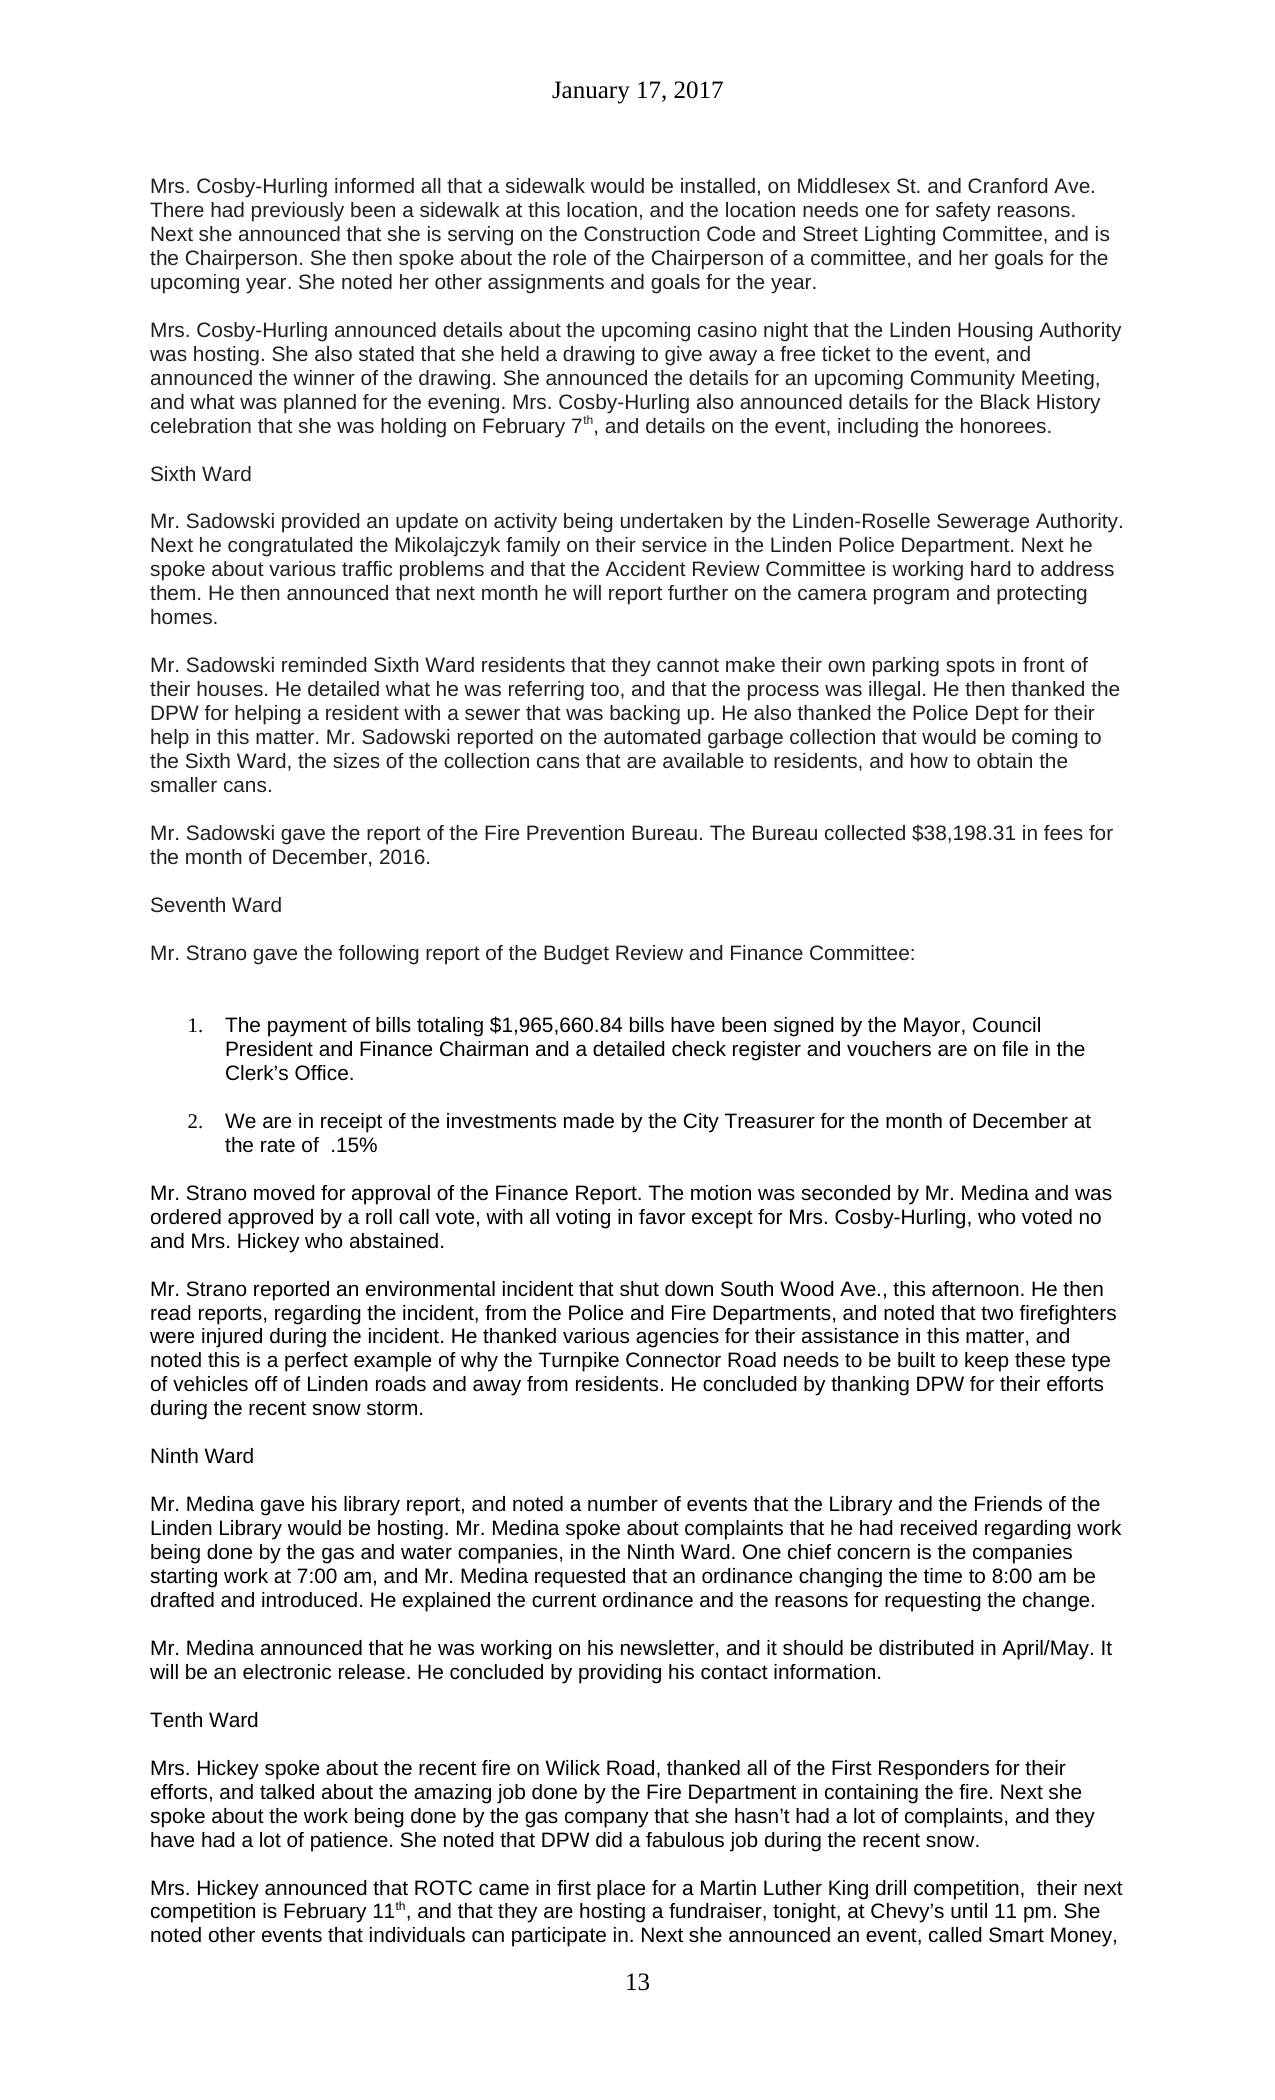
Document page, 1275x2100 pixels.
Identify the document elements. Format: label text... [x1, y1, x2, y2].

text Mr. Sadowski provided an update on activity being undertaken by the Linden-Roselle Sewerage Authority. Next he congratulated the Mikolajczyk family on their service in the Linden Police Department. Next he spoke about various traffic problems and that the Accident Review Committee is working hard to address them. He then announced that next month he will report further on the camera program and protecting homes. [150, 509, 1125, 629]
list Mrs. Hickey spoke about the recent fire on Wilick Road, thanked all of the First Responders for their efforts, and talked about the amazing job done by the Fire Department in containing the fire. Next she spoke about the work being done by the gas company that she hasn’t had a lot of complaints, and they have had a lot of patience. She noted that DPW did a fabulous job during the recent snow. [150, 1756, 1125, 1851]
list Mr. Strano reported an environmental incident that shut down South Wood Ave., this afternoon. He then read reports, regarding the incident, from the Police and Fire Departments, and noted that two firefighters were injured during the incident. He thanked various agencies for their assistance in this matter, and noted this is a perfect example of why the Turnpike Connector Road needs to be built to keep these type of vehicles off of Linden roads and away from residents. He concluded by thanking DPW for their efforts during the recent snow storm. [150, 1276, 1125, 1420]
text Sixth Ward [150, 461, 1125, 485]
list The payment of bills totaling $1,965,660.84 bills have been signed by the Mayor, Council President and Finance Chairman and a detailed check register and vouchers are on file in the Clerk’s Office. [187, 1012, 1125, 1084]
text Seventh Ward [150, 893, 1125, 917]
text Mrs. Cosby-Hurling announced details about the upcoming casino night that the Linden Housing Authority was hosting. She also stated that she held a drawing to give away a free ticket to the event, and announced the winner of the drawing. She announced the details for an upcoming Community Meeting, and what was planned for the evening. Mrs. Cosby-Hurling also announced details for the Black History celebration that she was holding on February 7th, and details on the event, including the honorees. [150, 318, 1125, 437]
list Tenth Ward [150, 1708, 1125, 1732]
text Mr. Sadowski reminded Sixth Ward residents that they cannot make their own parking spots in front of their houses. He detailed what he was referring too, and that the process was illegal. He then thanked the DPW for helping a resident with a sewer that was backing up. He also thanked the Police Dept for their help in this matter. Mr. Sadowski reported on the automated garbage collection that would be coming to the Sixth Ward, the sizes of the collection cans that are available to residents, and how to obtain the smaller cans. [150, 653, 1125, 797]
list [150, 1875, 1125, 1947]
text Mrs. Cosby-Hurling informed all that a sidewalk would be installed, on Middlesex St. and Cranford Ave. There had previously been a sidewalk at this location, and the location needs one for safety reasons. Next she announced that she is serving on the Construction Code and Street Lighting Committee, and is the Chairperson. She then spoke about the role of the Chairperson of a committee, and her goals for the upcoming year. She noted her other assignments and goals for the year. [150, 174, 1125, 294]
list Mr. Medina gave his library report, and noted a number of events that the Library and the Friends of the Linden Library would be hosting. Mr. Medina spoke about complaints that he had received regarding work being done by the gas and water companies, in the Ninth Ward. One chief concern is the companies starting work at 7:00 am, and Mr. Medina requested that an ordinance changing the time to 8:00 am be drafted and introduced. He explained the current ordinance and the reasons for requesting the change. [150, 1492, 1125, 1612]
list Mr. Strano moved for approval of the Finance Report. The motion was seconded by Mr. Medina and was ordered approved by a roll call vote, with all voting in favor except for Mrs. Cosby-Hurling, who voted no and Mrs. Hickey who abstained. [150, 1181, 1125, 1252]
text Mr. Sadowski gave the report of the Fire Prevention Bureau. The Bureau collected $38,198.31 in fees for the month of December, 2016. [150, 821, 1125, 869]
text Mr. Strano gave the following report of the Budget Review and Finance Committee: [150, 941, 1125, 964]
list We are in receipt of the investments made by the City Treasurer for the month of December at the rate of .15% [187, 1108, 1125, 1157]
list Ninth Ward [150, 1444, 1125, 1468]
list Mr. Medina announced that he was working on his newsletter, and it should be distributed in April/May. It will be an electronic release. He concluded by providing his contact information. [150, 1636, 1125, 1684]
